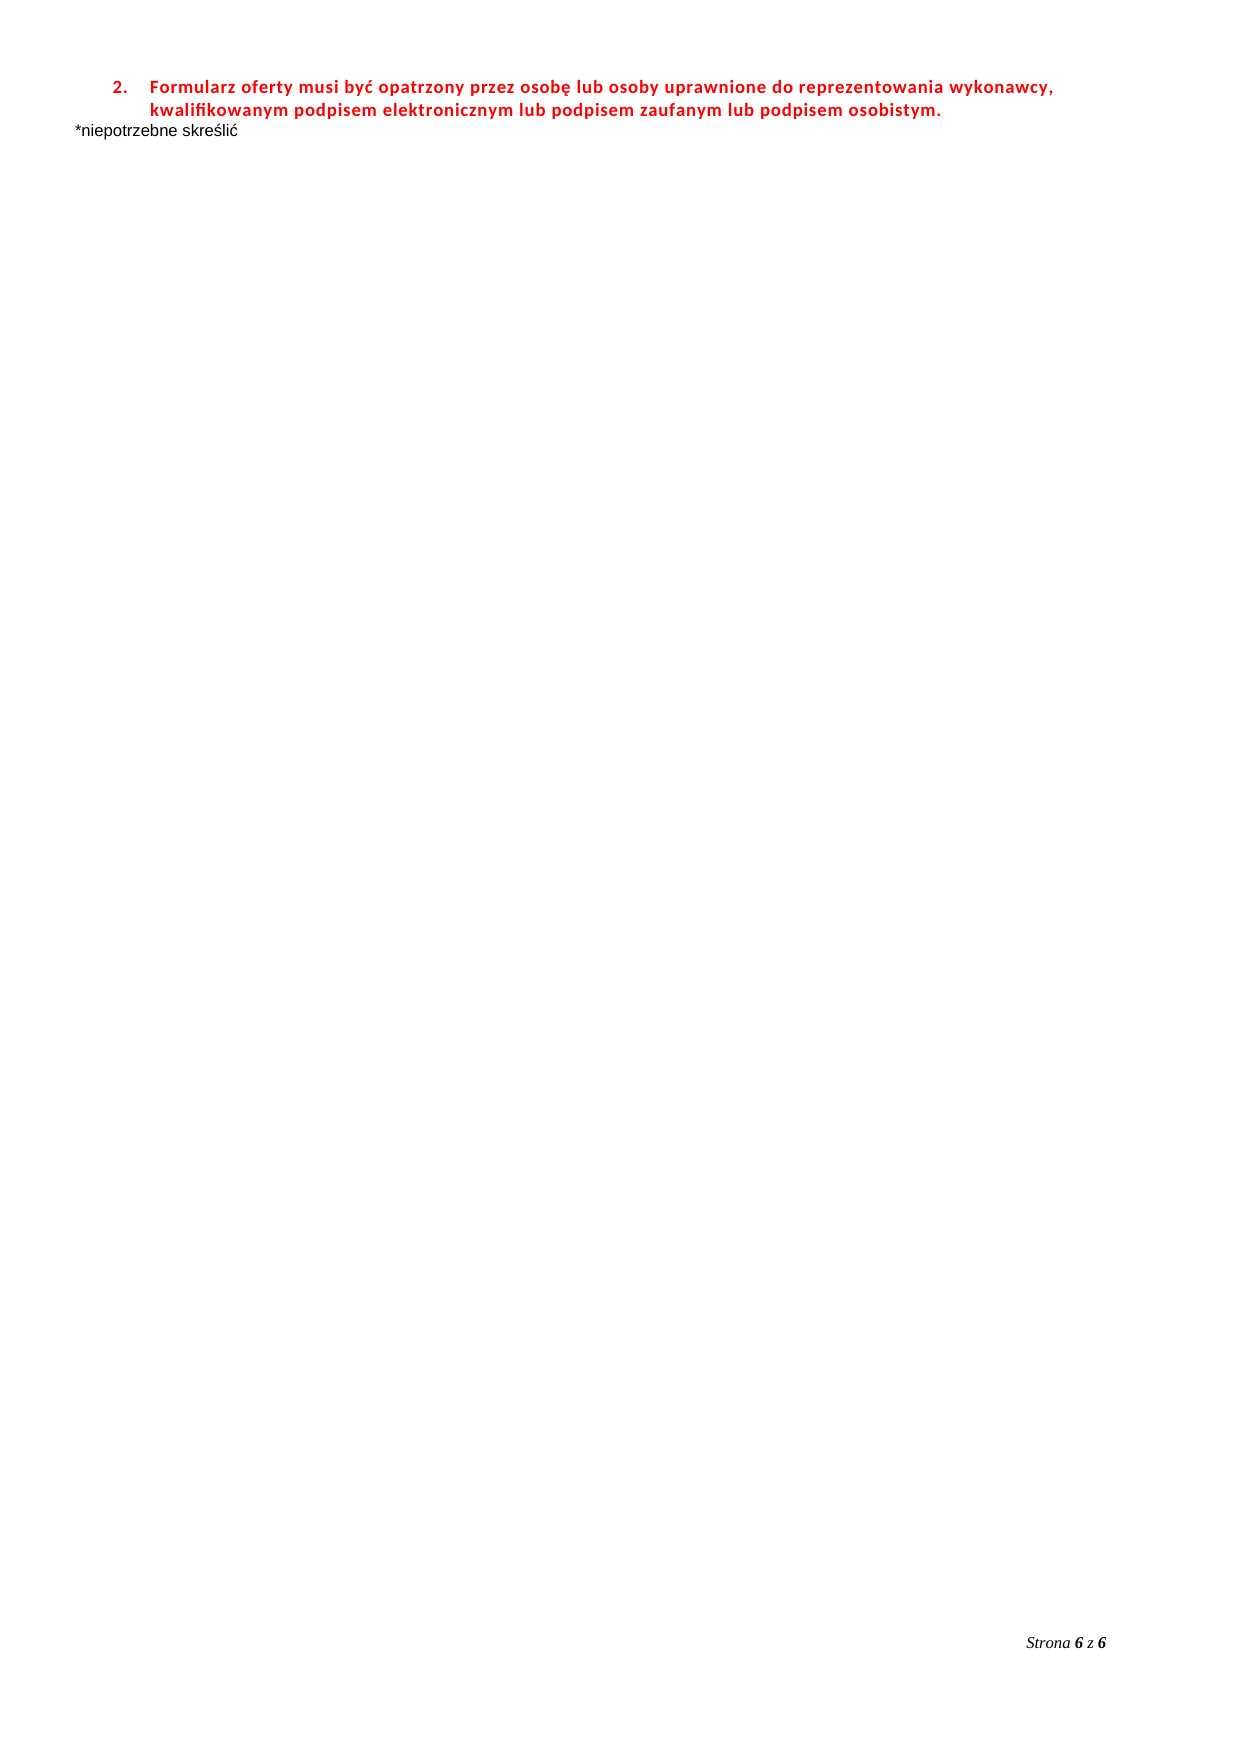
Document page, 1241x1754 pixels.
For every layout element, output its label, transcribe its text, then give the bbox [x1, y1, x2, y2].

text *niepotrzebne skreślić [75, 121, 1107, 140]
list Formularz oferty musi być opatrzony przez osobę lub osoby uprawnione do reprezentowania wykonawcy, kwalifikowanym podpisem elektronicznym lub podpisem zaufanym lub podpisem osobistym. [112, 75, 1107, 121]
